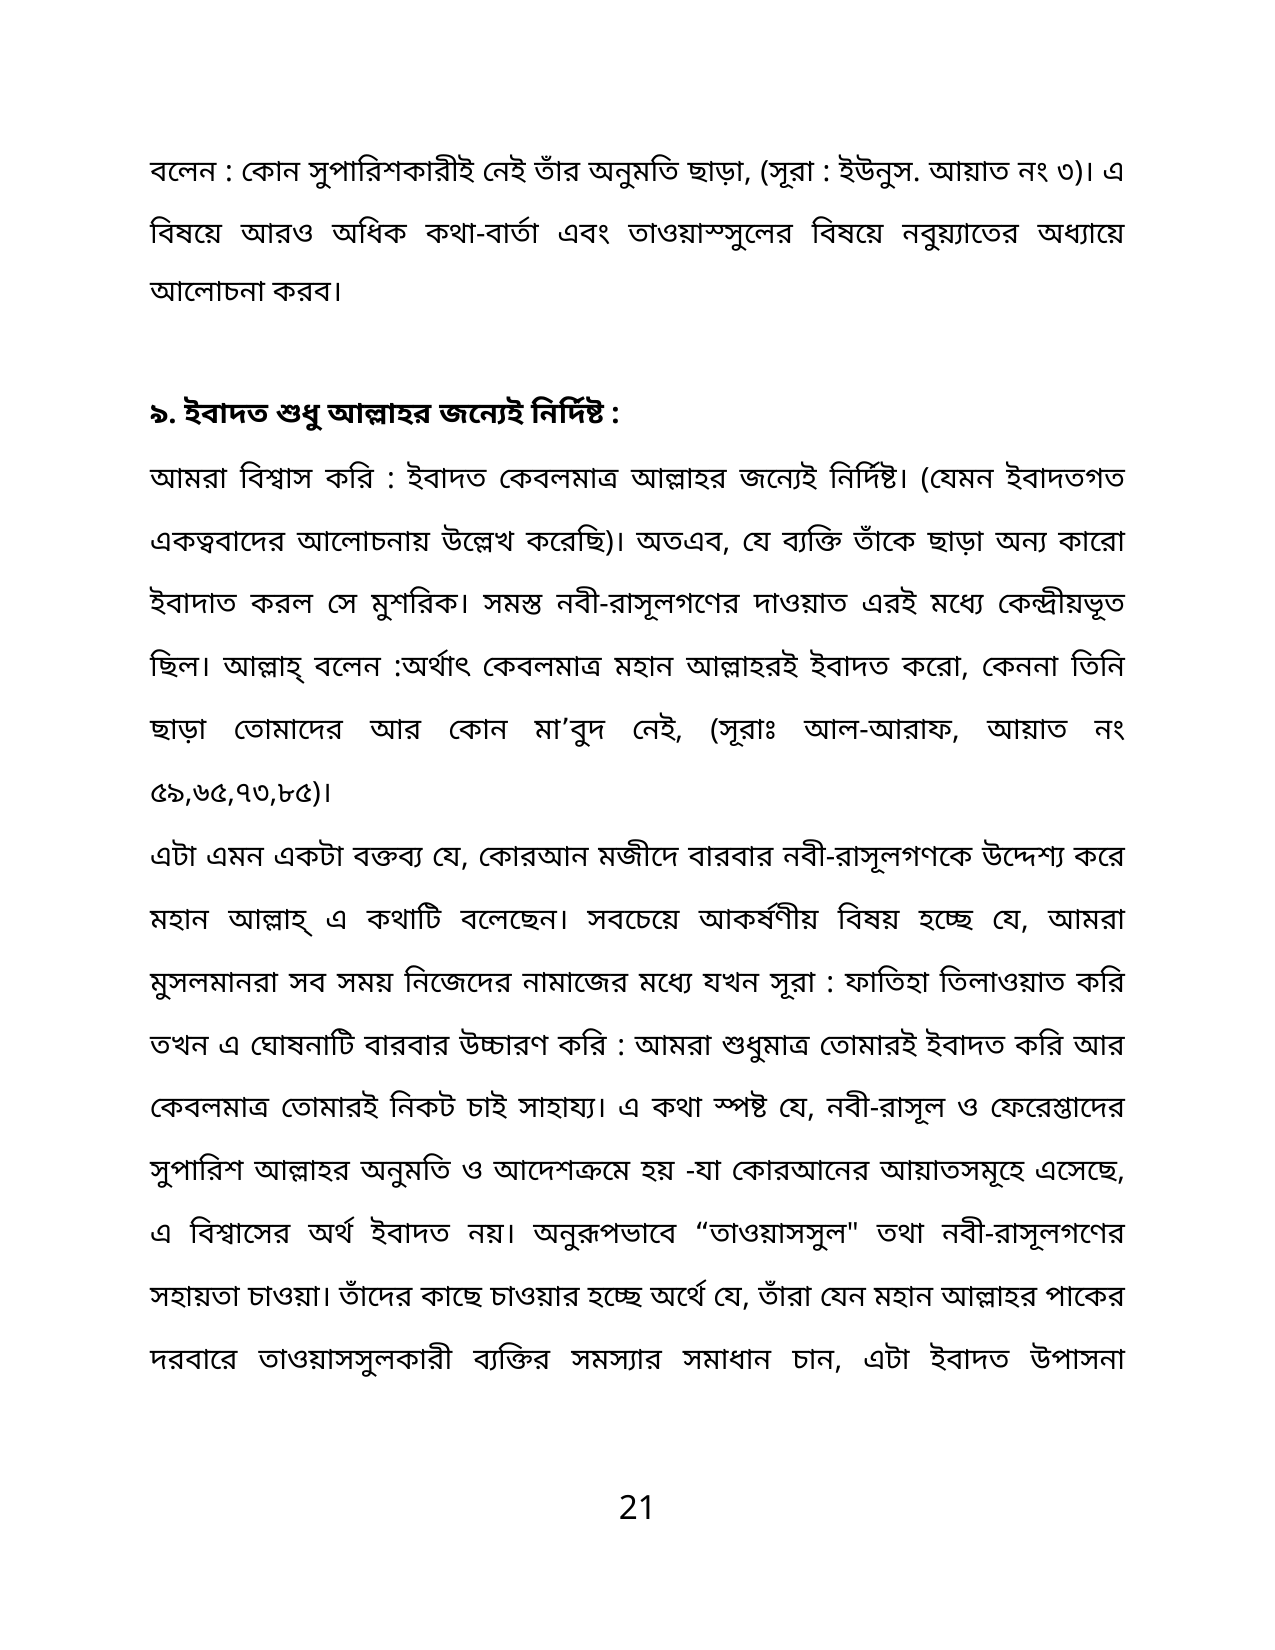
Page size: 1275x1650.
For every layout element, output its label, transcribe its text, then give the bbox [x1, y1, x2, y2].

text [150, 836, 1125, 1381]
text ৯. ইবাদত শুধু আল্লাহর জন্যেই নির্দিষ্ট : [150, 392, 1125, 436]
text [150, 150, 1125, 314]
text আমরা বিশ্বাস করি : ইবাদত কেবলমাত্র আল্লাহর জন্যেই নির্দিষ্ট। (যেমন ইবাদতগত একত্ববাদের আলোচনায় উল্লেখ করেছি)। অতএব, যে ব্যক্তি তাঁকে ছাড়া অন্য কারো ইবাদাত করল সে মুশরিক। সমস্ত নবী-রাসূলগণের দাওয়াত এরই মধ্যে কেন্দ্রীয়ভূত ছিল। আল্লাহ্ বলেন :অর্থাৎ কেবলমাত্র মহান আল্লাহরই ইবাদত করো, কেননা তিনি ছাড়া তোমাদের আর কোন মা’বুদ নেই, (সূরাঃ আল-আরাফ, আয়াত নং ৫৯,৬৫,৭৩,৮৫)। [150, 457, 1125, 814]
